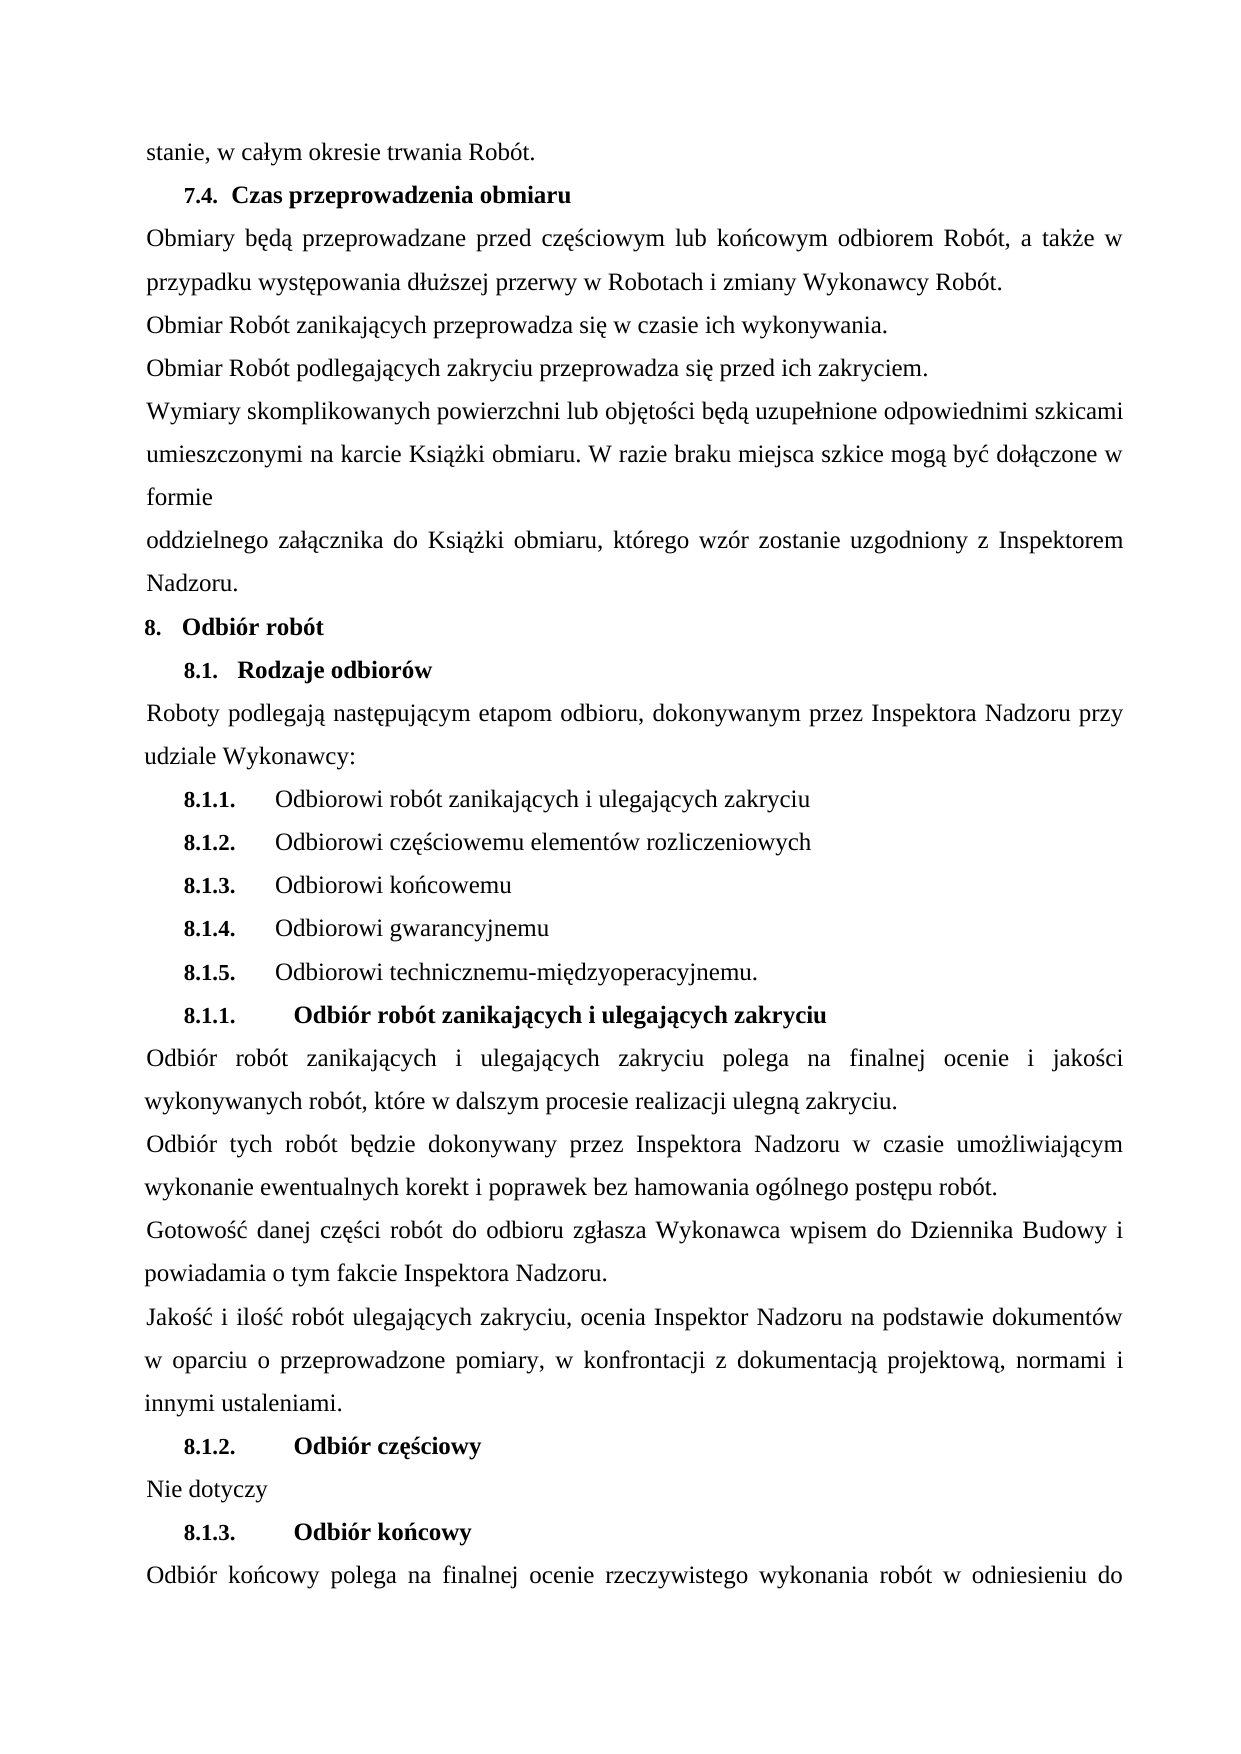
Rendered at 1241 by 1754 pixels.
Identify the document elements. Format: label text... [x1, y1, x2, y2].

text Obmiary będą przeprowadzane przed częściowym lub końcowym odbiorem Robót, a także w przypadku występowania dłuższej przerwy w Robotach i zmiany Wykonawcy Robót. [146, 223, 1124, 295]
list Odbiór końcowy [127, 1517, 1124, 1546]
list Odbiorowi technicznemu-międzyoperacyjnemu. [127, 957, 1124, 985]
text Odbiór robót zanikających i ulegających zakryciu polega na finalnej ocenie i jakości wykonywanych robót, które w dalszym procesie realizacji ulegną zakryciu. [144, 1043, 1124, 1115]
text Wymiary skomplikowanych powierzchni lub objętości będą uzupełnione odpowiednimi szkicami umieszczonymi na karcie Książki obmiaru. W razie braku miejsca szkice mogą być dołączone w formie [146, 396, 1124, 511]
text Gotowość danej części robót do odbioru zgłasza Wykonawca wpisem do Dziennika Budowy i powiadamia o tym fakcie Inspektora Nadzoru. [144, 1215, 1124, 1287]
list Odbiorowi gwarancyjnemu [127, 913, 1124, 942]
text Obmiar Robót zanikających przeprowadza się w czasie ich wykonywania. [127, 310, 1124, 338]
list Odbiór częściowy [127, 1431, 1124, 1460]
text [144, 1560, 1124, 1589]
text Roboty podlegają następującym etapom odbioru, dokonywanym przez Inspektora Nadzoru przy udziale Wykonawcy: [144, 698, 1124, 770]
list Odbiór robót zanikających i ulegających zakryciu [127, 1000, 1124, 1028]
text Odbiór tych robót będzie dokonywany przez Inspektora Nadzoru w czasie umożliwiającym wykonanie ewentualnych korekt i poprawek bez hamowania ogólnego postępu robót. [144, 1129, 1124, 1201]
list Odbiorowi robót zanikających i ulegających zakryciu [127, 784, 1124, 813]
text Jakość i ilość robót ulegających zakryciu, ocenia Inspektor Nadzoru na podstawie dokumentów w oparciu o przeprowadzone pomiary, w konfrontacji z dokumentacją projektową, normami i innymi ustaleniami. [144, 1302, 1124, 1417]
list Rodzaje odbiorów [127, 655, 1124, 683]
text Obmiar Robót podlegających zakryciu przeprowadza się przed ich zakryciem. [127, 353, 1124, 382]
text Nie dotyczy [144, 1474, 1124, 1503]
list Odbiorowi częściowemu elementów rozliczeniowych [127, 827, 1124, 856]
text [146, 137, 1124, 166]
list Czas przeprowadzenia obmiaru [127, 180, 1124, 209]
list Odbiorowi końcowemu [127, 870, 1124, 899]
text oddzielnego załącznika do Książki obmiaru, którego wzór zostanie uzgodniony z Inspektorem Nadzoru. [146, 525, 1124, 597]
list Odbiór robót [127, 612, 1124, 640]
